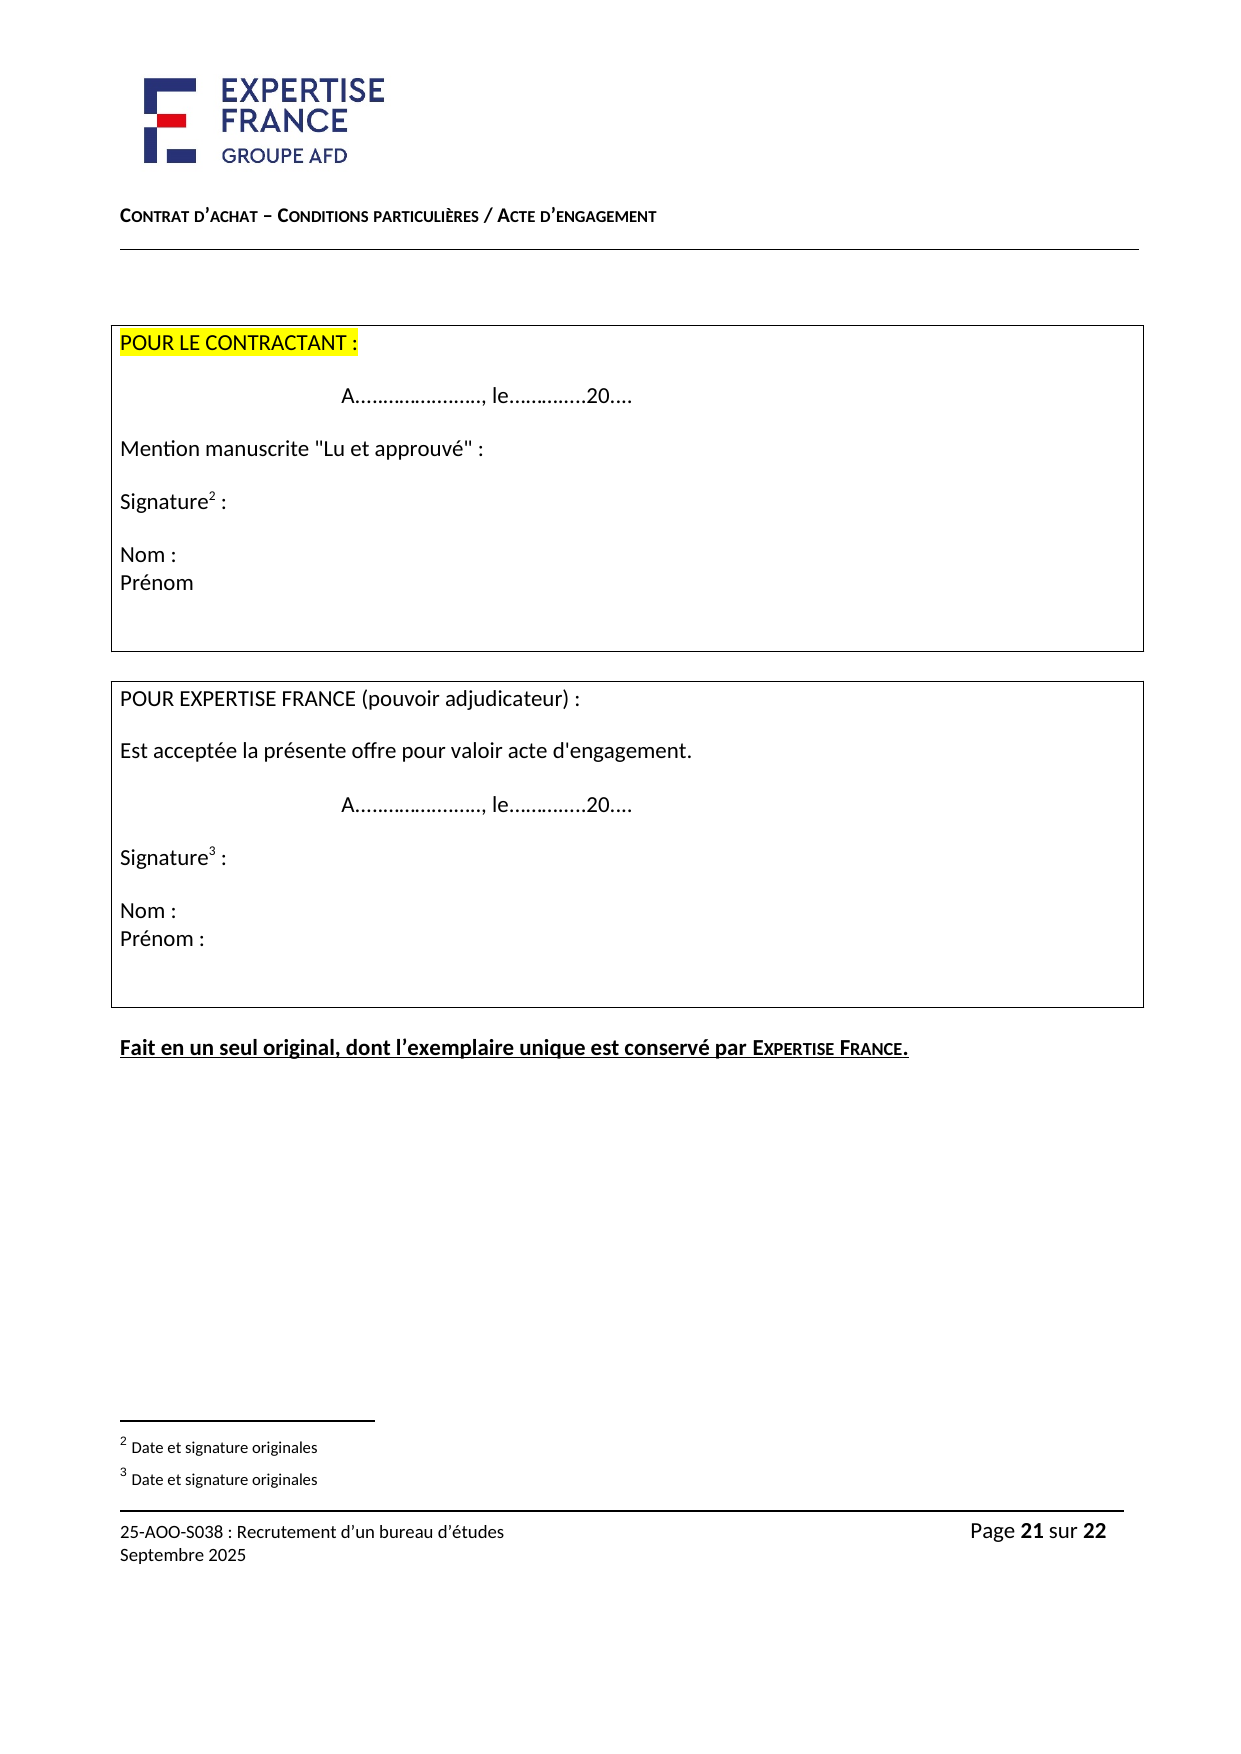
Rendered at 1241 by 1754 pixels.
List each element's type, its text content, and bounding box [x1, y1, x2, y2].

text Fait en un seul original, dont l’exemplaire unique est conservé par Expertise France. [120, 1033, 1135, 1061]
picture [120, 41, 413, 197]
text POUR EXPERTISE FRANCE (pouvoir adjudicateur) : [112, 682, 1143, 712]
text Signature : [112, 839, 1143, 871]
text Mention manuscrite "Lu et approuvé" : [112, 431, 1143, 462]
text A.....………....….., le...…….....20.... [112, 787, 1143, 818]
text Signature : [112, 484, 1143, 515]
text Nom : Prénom : [112, 893, 1143, 952]
text Est acceptée la présente offre pour valoir acte d'engagement. [112, 733, 1143, 765]
text Nom : Prénom [112, 537, 1143, 596]
text POUR LE CONTRACTANT : [112, 326, 1143, 356]
text A.....………....….., le...…….....20.... [112, 378, 1143, 409]
